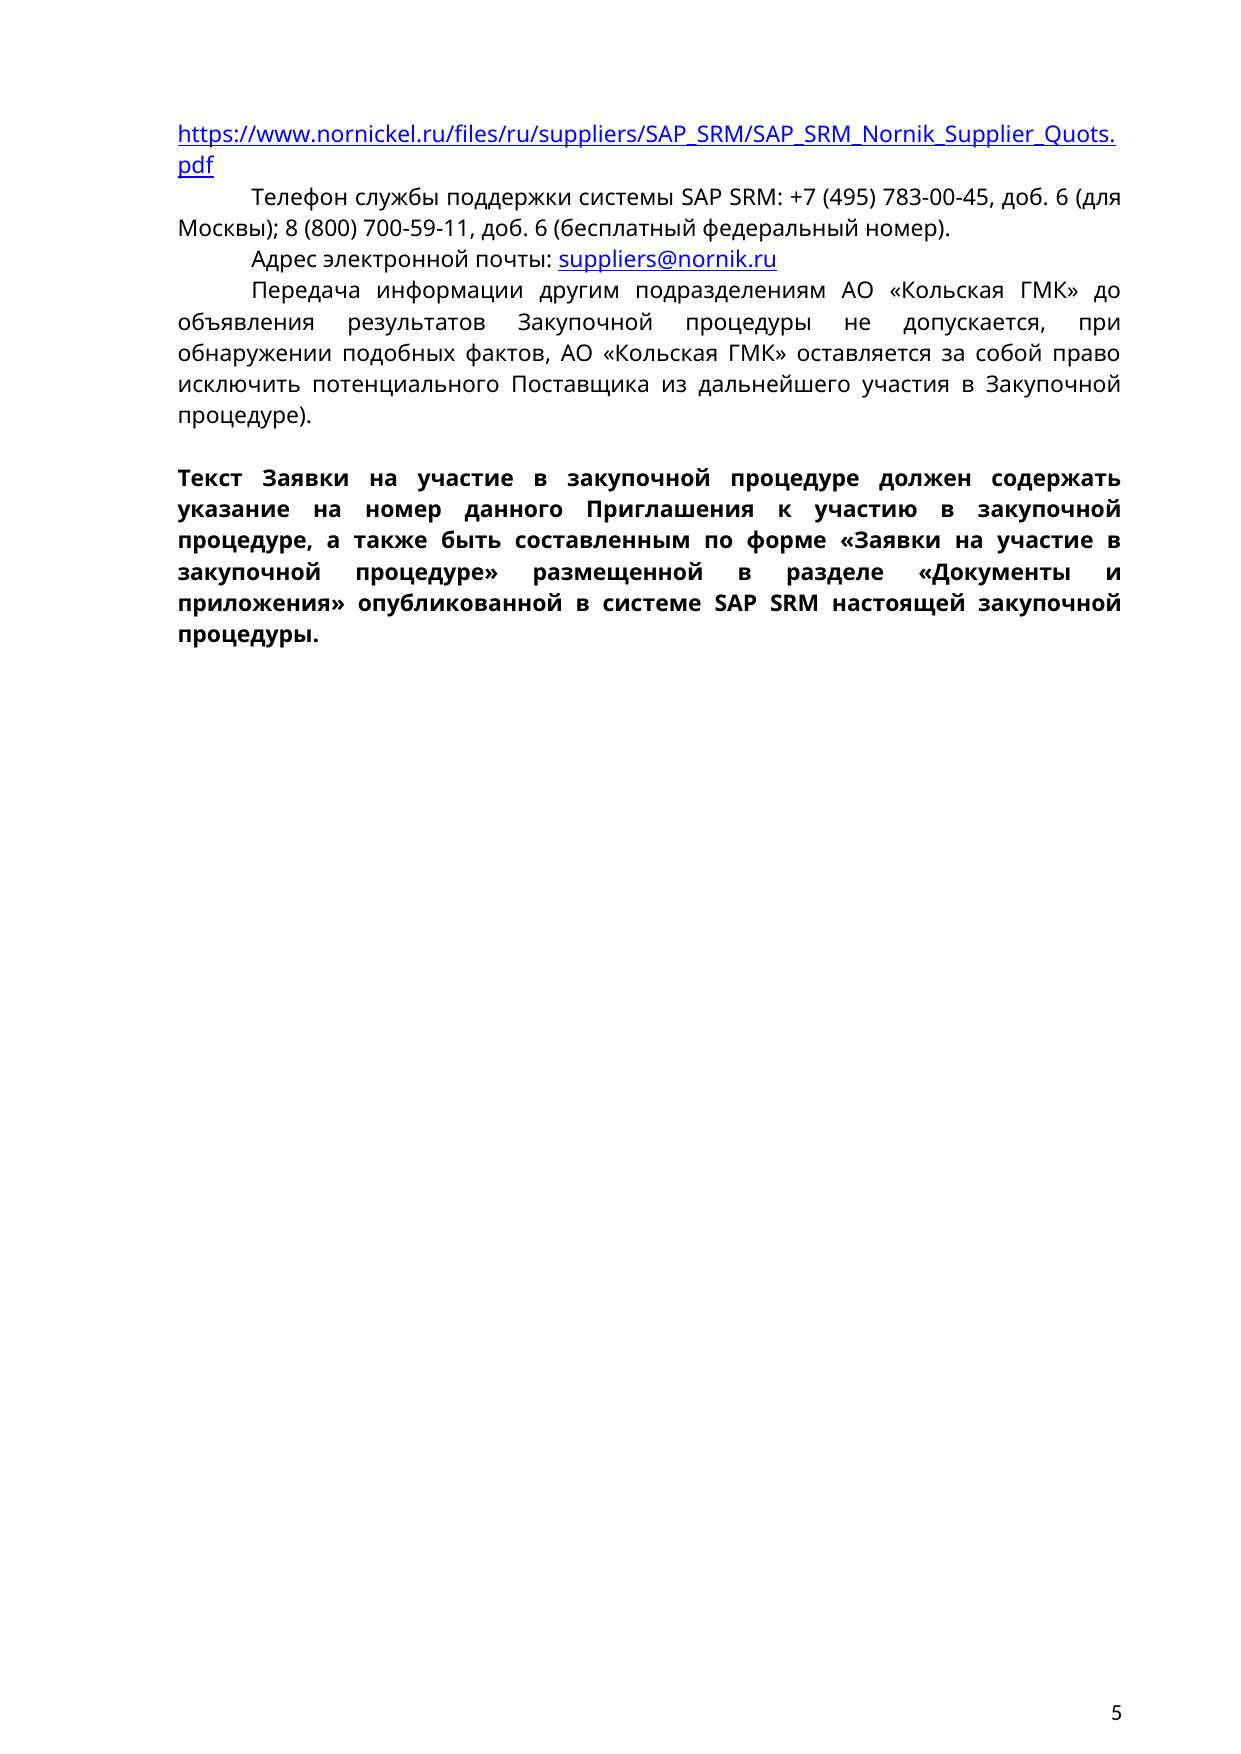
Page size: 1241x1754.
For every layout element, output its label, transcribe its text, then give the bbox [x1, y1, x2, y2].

text Текст Заявки на участие в закупочной процедуре должен содержать указание на номер данного Приглашения к участию в закупочной процедуре, а также быть составленным по форме «Заявки на участие в закупочной процедуре» размещенной в разделе «Документы и приложения» опубликованной в системе SAP SRM настоящей закупочной процедуры. [177, 462, 1122, 649]
text Адрес электронной почты: suppliers@nornik.ru [177, 243, 1122, 274]
text Телефон службы поддержки системы SAP SRM: +7 (495) 783-00-45, доб. 6 (для Москвы); 8 (800) 700-59-11, доб. 6 (бесплатный федеральный номер). [177, 181, 1122, 243]
text Передача информации другим подразделениям АО «Кольская ГМК» до объявления результатов Закупочной процедуры не допускается, при обнаружении подобных фактов, АО «Кольская ГМК» оставляется за собой право исключить потенциального Поставщика из дальнейшего участия в Закупочной процедуре). [177, 274, 1122, 431]
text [177, 118, 1122, 181]
